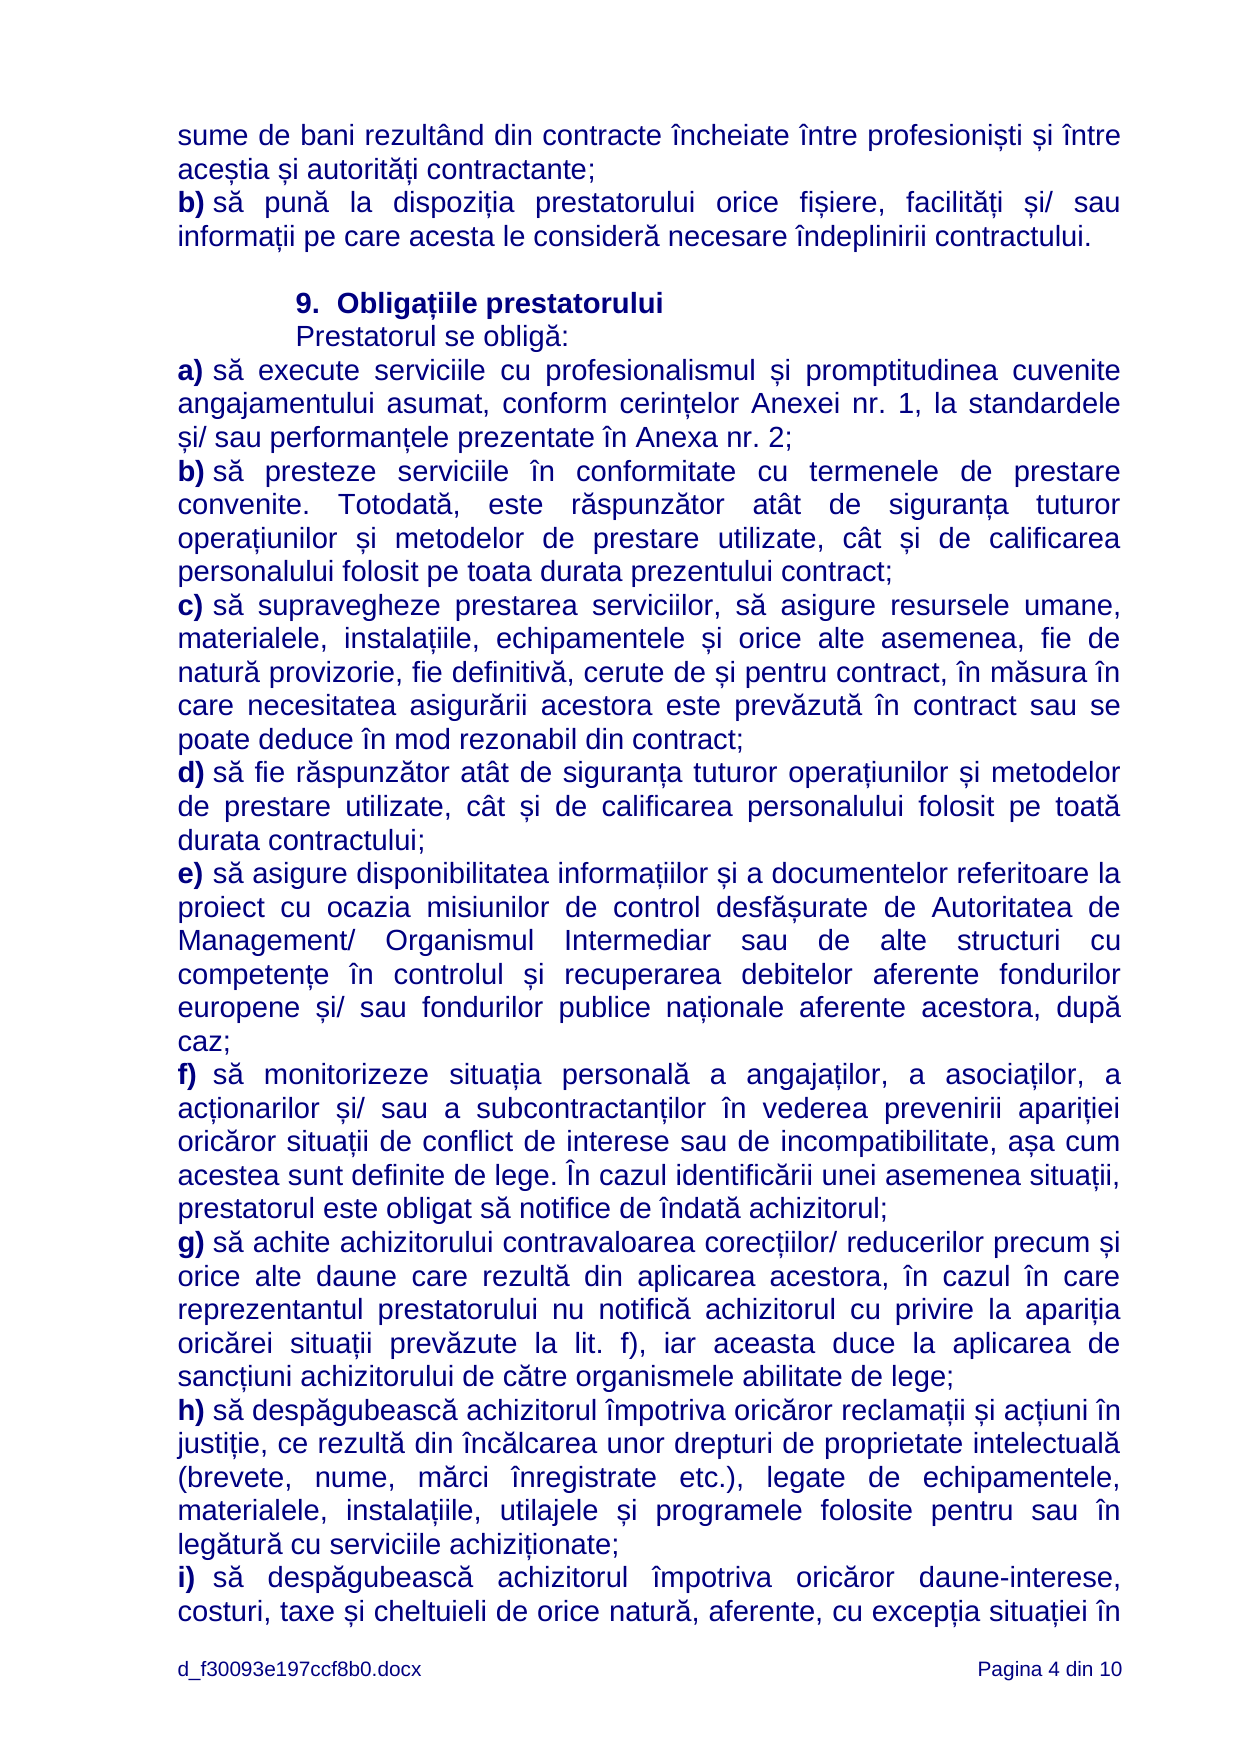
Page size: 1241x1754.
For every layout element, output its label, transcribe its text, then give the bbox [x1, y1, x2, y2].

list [177, 1560, 1122, 1627]
list să achite achizitorului contravaloarea corecțiilor/ reducerilor precum și orice alte daune care rezultă din aplicarea acestora, în cazul în care reprezentantul prestatorului nu notifică achizitorul cu privire la apariția oricărei situații prevăzute la lit. f), iar aceasta duce la aplicarea de sancțiuni achizitorului de către organismele abilitate de lege; [177, 1225, 1122, 1393]
list să execute serviciile cu profesionalismul și promptitudinea cuvenite angajamentului asumat, conform cerințelor Anexei nr. 1, la standardele și/ sau performanțele prezentate în Anexa nr. 2; [177, 353, 1122, 453]
list să supravegheze prestarea serviciilor, să asigure resursele umane, materialele, instalațiile, echipamentele și orice alte asemenea, fie de natură provizorie, fie definitivă, cerute de și pentru contract, în măsura în care necesitatea asigurării acestora este prevăzută în contract sau se poate deduce în mod rezonabil din contract; [177, 588, 1122, 755]
list să presteze serviciile în conformitate cu termenele de prestare convenite. Totodată, este răspunzător atât de siguranța tuturor operațiunilor și metodelor de prestare utilizate, cât și de calificarea personalului folosit pe toata durata prezentului contract; [177, 453, 1122, 588]
list Obligațiile prestatorului [177, 286, 1122, 319]
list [177, 118, 1122, 185]
list să asigure disponibilitatea informațiilor și a documentelor referitoare la proiect cu ocazia misiunilor de control desfășurate de Autoritatea de Management/ Organismul Intermediar sau de alte structuri cu competențe în controlul și recuperarea debitelor aferente fondurilor europene și/ sau fondurilor publice naționale aferente acestora, după caz; [177, 856, 1122, 1057]
text Prestatorul se obligă: [177, 319, 1122, 353]
list să monitorizeze situația personală a angajaților, a asociaților, a acționarilor și/ sau a subcontractanților în vederea prevenirii apariției oricăror situații de conflict de interese sau de incompatibilitate, așa cum acestea sunt definite de lege. În cazul identificării unei asemenea situații, prestatorul este obligat să notifice de îndată achizitorul; [177, 1057, 1122, 1225]
list să fie răspunzător atât de siguranța tuturor operațiunilor și metodelor de prestare utilizate, cât și de calificarea personalului folosit pe toată durata contractului; [177, 755, 1122, 856]
list să despăgubească achizitorul împotriva oricăror reclamații și acțiuni în justiție, ce rezultă din încălcarea unor drepturi de proprietate intelectuală (brevete, nume, mărci înregistrate etc.), legate de echipamentele, materialele, instalațiile, utilajele și programele folosite pentru sau în legătură cu serviciile achiziționate; [177, 1393, 1122, 1560]
list să pună la dispoziția prestatorului orice fișiere, facilități și/ sau informații pe care acesta le consideră necesare îndeplinirii contractului. [177, 185, 1122, 252]
